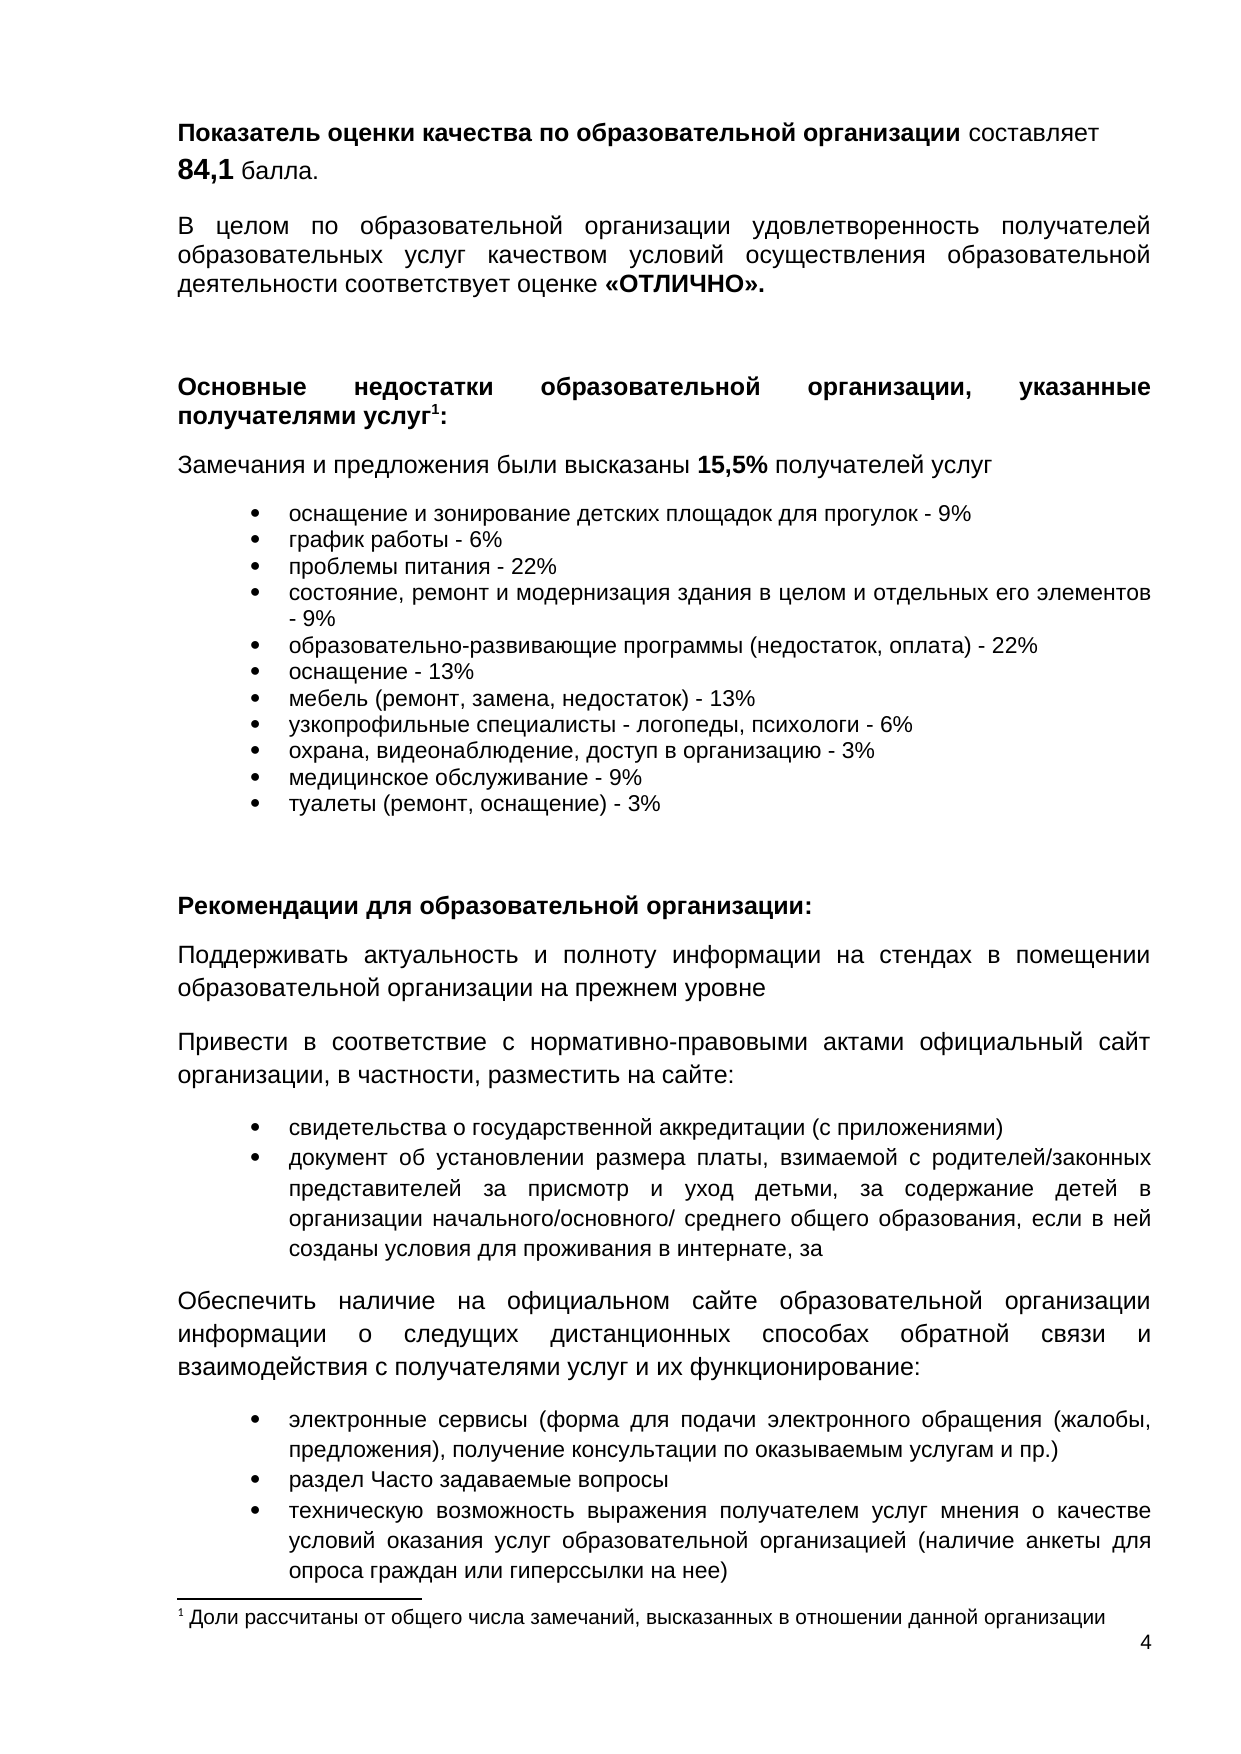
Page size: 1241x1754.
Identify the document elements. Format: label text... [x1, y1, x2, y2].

text Показатель оценки качества по образовательной организации составляет 84,1 балла. [177, 118, 1152, 185]
list проблемы питания - 22% [251, 553, 1152, 579]
list состояние, ремонт и модернизация здания в целом и отдельных его элементов - 9% [251, 579, 1152, 632]
list раздел Часто задаваемые вопросы [251, 1466, 1152, 1493]
list туалеты (ремонт, оснащение) - 3% [251, 790, 1152, 816]
list узкопрофильные специалисты - логопеды, психологи - 6% [251, 711, 1152, 737]
list техническую возможность выражения получателем услуг мнения о качестве условий оказания услуг образовательной организацией (наличие анкеты для опроса граждан или гиперссылки на нее) [251, 1497, 1152, 1583]
list график работы - 6% [251, 526, 1152, 553]
text Поддерживать актуальность и полноту информации на стендах в помещении образовательной организации на прежнем уровне [177, 940, 1152, 1002]
text Обеспечить наличие на официальном сайте образовательной организации информации о следущих дистанционных способах обратной связи и взаимодействия с получателями услуг и их функционирование: [177, 1286, 1152, 1381]
text Основные недостатки образовательной организации, указанные получателями услуг: [177, 372, 1152, 429]
list документ об установлении размера платы, взимаемой с родителей/законных представителей за присмотр и уход детьми, за содержание детей в организации начального/основного/ среднего общего образования, если в ней созданы условия для проживания в интернате, за [251, 1144, 1152, 1261]
text Рекомендации для образовательной организации: [177, 891, 1152, 919]
list оснащение и зонирование детских площадок для прогулок - 9% [251, 500, 1152, 526]
text В целом по образовательной организации удовлетворенность получателей образовательных услуг качеством условий осуществления образовательной деятельности соответствует оценке «ОТЛИЧНО». [177, 211, 1152, 297]
list медицинское обслуживание - 9% [251, 763, 1152, 790]
list оснащение - 13% [251, 658, 1152, 684]
list охрана, видеонаблюдение, доступ в организацию - 3% [251, 737, 1152, 763]
list электронные сервисы (форма для подачи электронного обращения (жалобы, предложения), получение консультации по оказываемым услугам и пр.) [251, 1406, 1152, 1462]
text Привести в соответствие с нормативно-правовыми актами официальный сайт организации, в частности, разместить на сайте: [177, 1027, 1152, 1089]
text Замечания и предложения были высказаны 15,5% получателей услуг [177, 450, 1152, 479]
list образовательно-развивающие программы (недостаток, оплата) - 22% [251, 632, 1152, 658]
list мебель (ремонт, замена, недостаток) - 13% [251, 684, 1152, 711]
list свидетельства о государственной аккредитации (с приложениями) [251, 1114, 1152, 1141]
